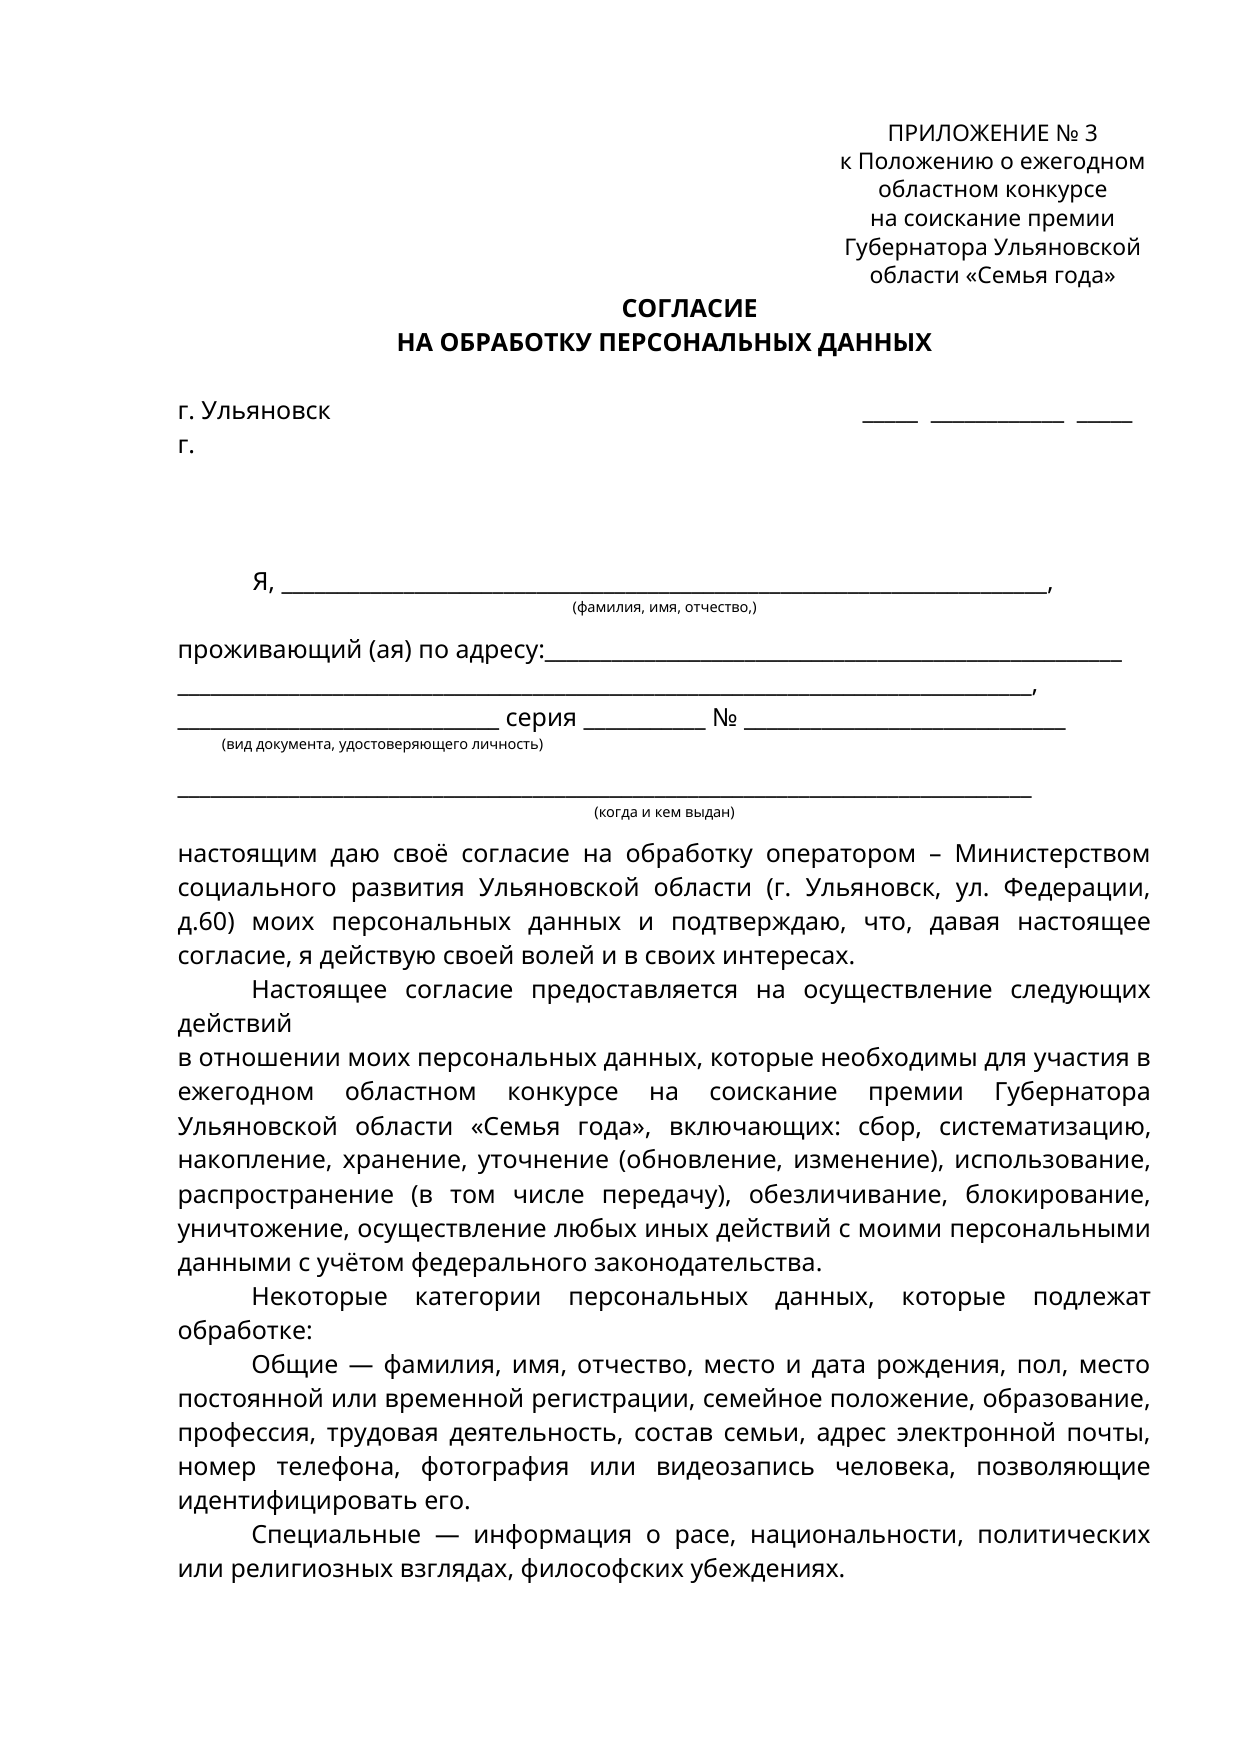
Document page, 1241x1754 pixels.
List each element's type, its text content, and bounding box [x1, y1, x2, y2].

text ПРИЛОЖЕНИЕ № 3 [833, 118, 1152, 147]
text к Положению о ежегодном областном конкурсе на соискание премии Губернатора Ульяновской области «Семья года» [833, 147, 1152, 291]
text Общие — фамилия, имя, отчество, место и дата рождения, пол, место постоянной или временной регистрации, семейное положение, образование, профессия, трудовая деятельность, состав семьи, адрес электронной почты, номер телефона, фотография или видеозапись человека, позволяющие идентифицировать его. [177, 1347, 1152, 1517]
text Некоторые категории персональных данных, которые подлежат обработке: [177, 1278, 1152, 1347]
text _____________________________________________________________________________, [177, 665, 1152, 699]
text (вид документа, удостоверяющего личность) [177, 733, 1152, 767]
text _____________________________________________________________________________ [177, 767, 1152, 802]
text НА ОБРАБОТКУ ПЕРСОНАЛЬНЫХ ДАННЫХ [177, 325, 1152, 359]
text Я, _____________________________________________________________________, [177, 563, 1152, 597]
text Настоящее согласие предоставляется на осуществление следующих действий в отношении моих персональных данных, которые необходимы для участия в ежегодном областном конкурсе на соискание премии Губернатора Ульяновской области «Семья года», включающих: сбор, систематизацию, накопление, хранение, уточнение (обновление, изменение), использование, распространение (в том числе передачу), обезличивание, блокирование, уничтожение, осуществление любых иных действий с моими персональными данными с учётом федерального законодательства. [177, 972, 1152, 1278]
text (фамилия, имя, отчество,) [177, 597, 1152, 631]
text СОГЛАСИЕ [177, 291, 1152, 325]
text настоящим даю своё согласие на обработку оператором – Министерством социального развития Ульяновской области (г. Ульяновск, ул. Федерации, д.60) моих персональных данных и подтверждаю, что, давая настоящее согласие, я действую своей волей и в своих интересах. [177, 836, 1152, 972]
text г. Ульяновск _____ ____________ _____ г. [177, 393, 1152, 461]
text проживающий (ая) по адресу:____________________________________________________ [177, 631, 1152, 665]
text Специальные — информация о расе, национальности, политических или религиозных взглядах, философских убеждениях. [177, 1517, 1152, 1585]
text _____________________________ серия ___________ № _____________________________ [177, 699, 1152, 733]
text (когда и кем выдан) [177, 802, 1152, 836]
